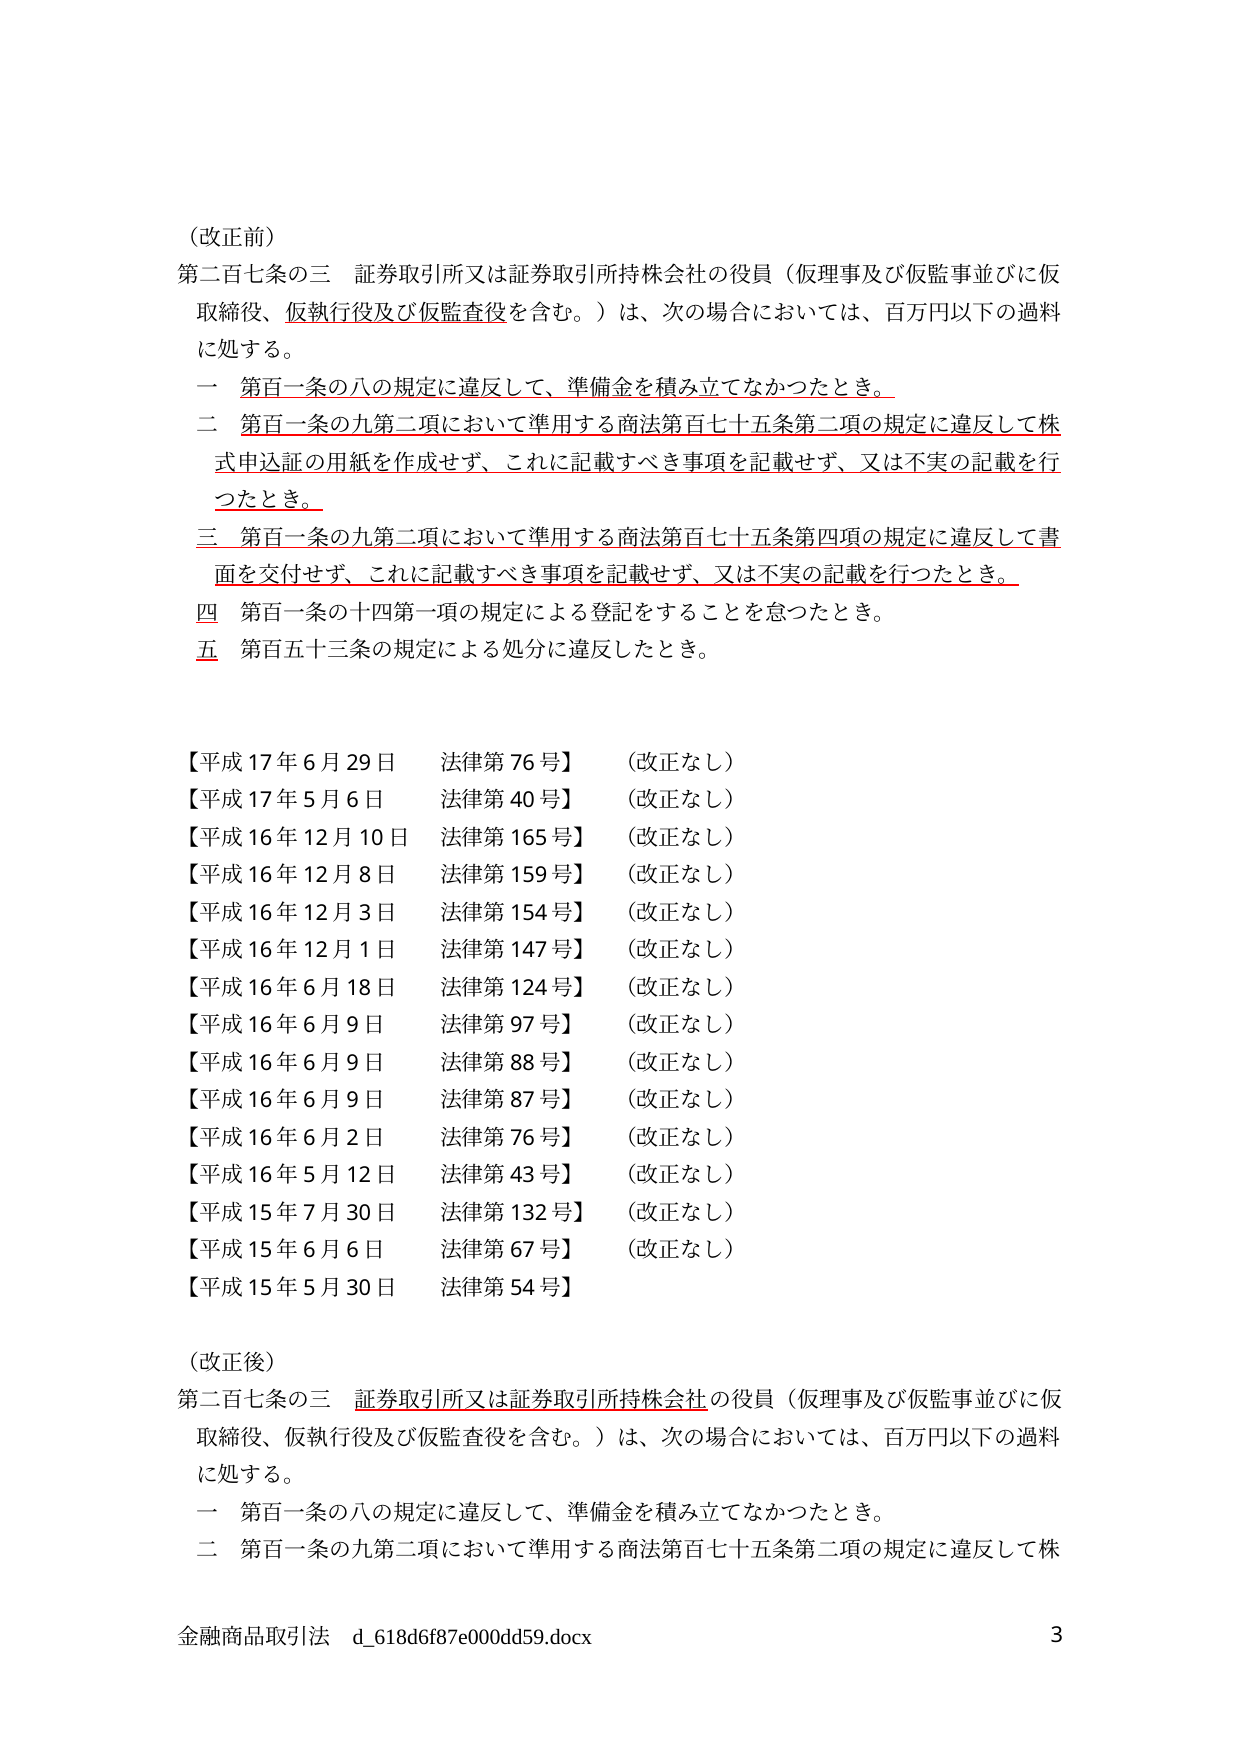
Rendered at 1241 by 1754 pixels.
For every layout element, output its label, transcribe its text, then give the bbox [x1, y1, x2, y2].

text 【平成16年6月18日 法律第124号】 （改正なし） [177, 967, 1063, 1004]
text 【平成15年5月30日 法律第54号】 [177, 1267, 1063, 1304]
text （改正前） [177, 217, 1063, 254]
text 【平成17年6月29日 法律第76号】 （改正なし） [177, 742, 1063, 779]
text 【平成16年6月2日 法律第76号】 （改正なし） [177, 1117, 1063, 1154]
text 【平成15年6月6日 法律第67号】 （改正なし） [177, 1229, 1063, 1267]
text 【平成16年6月9日 法律第87号】 （改正なし） [177, 1079, 1063, 1117]
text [196, 1529, 1063, 1567]
text 【平成16年12月10日 法律第165号】 （改正なし） [177, 817, 1063, 854]
text 【平成16年6月9日 法律第97号】 （改正なし） [177, 1004, 1063, 1042]
text 【平成17年5月6日 法律第40号】 （改正なし） [177, 779, 1063, 817]
text 【平成16年12月3日 法律第154号】 （改正なし） [177, 892, 1063, 929]
text 【平成16年6月9日 法律第88号】 （改正なし） [177, 1042, 1063, 1079]
text 三 第百一条の九第二項において準用する商法第百七十五条第四項の規定に違反して書面を交付せず、これに記載すべき事項を記載せず、又は不実の記載を行つたとき。 [196, 517, 1063, 592]
text 【平成15年7月30日 法律第132号】 （改正なし） [177, 1192, 1063, 1229]
text 【平成16年12月1日 法律第147号】 （改正なし） [177, 929, 1063, 967]
text 【平成16年5月12日 法律第43号】 （改正なし） [177, 1154, 1063, 1192]
text 【平成16年12月8日 法律第159号】 （改正なし） [177, 854, 1063, 892]
text 二 第百一条の九第二項において準用する商法第百七十五条第二項の規定に違反して株式申込証の用紙を作成せず、これに記載すべき事項を記載せず、又は不実の記載を行つたとき。 [196, 404, 1063, 517]
text （改正後） [177, 1342, 1063, 1379]
text 一 第百一条の八の規定に違反して、準備金を積み立てなかつたとき。 [196, 1492, 1063, 1529]
text 五 第百五十三条の規定による処分に違反したとき。 [196, 629, 1063, 667]
text 四 第百一条の十四第一項の規定による登記をすることを怠つたとき。 [196, 592, 1063, 629]
text 一 第百一条の八の規定に違反して、準備金を積み立てなかつたとき。 [196, 367, 1063, 404]
text 第二百七条の三 証券取引所又は証券取引所持株会社の役員（仮理事及び仮監事並びに仮取締役、仮執行役及び仮監査役を含む。）は、次の場合においては、百万円以下の過料に処する。 [177, 1379, 1063, 1492]
text 第二百七条の三 証券取引所又は証券取引所持株会社の役員（仮理事及び仮監事並びに仮取締役、仮執行役及び仮監査役を含む。）は、次の場合においては、百万円以下の過料に処する。 [177, 254, 1063, 367]
